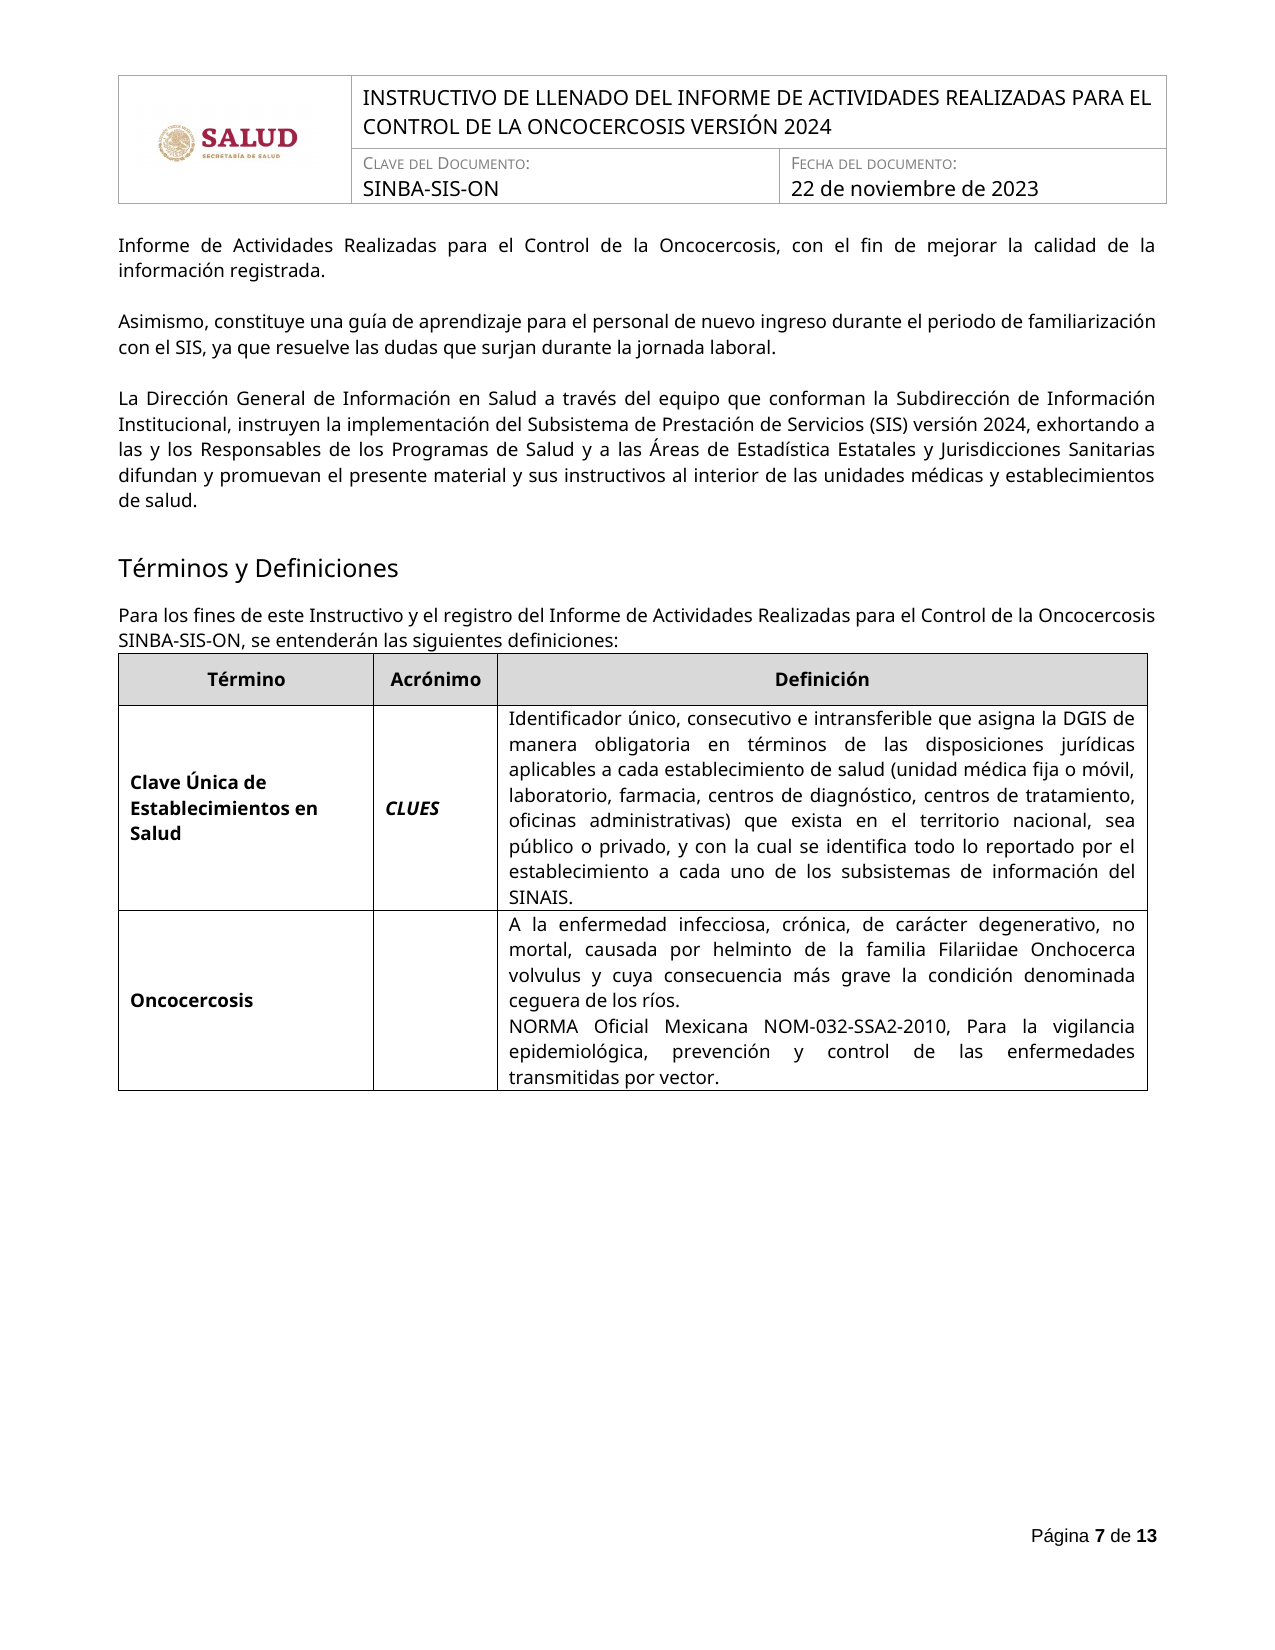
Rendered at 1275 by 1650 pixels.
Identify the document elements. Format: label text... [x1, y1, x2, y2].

text La Dirección General de Información en Salud a través del equipo que conforman la Subdirección de Información Institucional, instruyen la implementación del Subsistema de Prestación de Servicios (SIS) versión 2024, exhortando a las y los Responsables de los Programas de Salud y a las Áreas de Estadística Estatales y Jurisdicciones Sanitarias difundan y promuevan el presente material y sus instructivos al interior de las unidades médicas y establecimientos de salud. [118, 385, 1157, 513]
table_cell Clave Única de Establecimientos en Salud [119, 706, 373, 910]
table_header Acrónimo [374, 654, 497, 705]
text Asimismo, constituye una guía de aprendizaje para el personal de nuevo ingreso durante el periodo de familiarización con el SIS, ya que resuelve las dudas que surjan durante la jornada laboral. [118, 309, 1157, 360]
table_cell [374, 911, 497, 1089]
subtitle Términos y Definiciones [118, 550, 1157, 584]
table_cell A la enfermedad infecciosa, crónica, de carácter degenerativo, no mortal, causada por helminto de la familia Filariidae Onchocerca volvulus y cuya consecuencia más grave la condición denominada ceguera de los ríos. NORMA Oficial Mexicana NOM-032-SSA2-2010, Para la vigilancia epidemiológica, prevención y control de las enfermedades transmitidas por vector. [498, 911, 1147, 1089]
table_header Definición [498, 654, 1147, 705]
table_header Término [119, 654, 373, 705]
picture [129, 95, 326, 183]
table_cell Oncocercosis [119, 911, 373, 1089]
table_cell Identificador único, consecutivo e intransferible que asigna la DGIS de manera obligatoria en términos de las disposiciones jurídicas aplicables a cada establecimiento de salud (unidad médica fija o móvil, laboratorio, farmacia, centros de diagnóstico, centros de tratamiento, oficinas administrativas) que exista en el territorio nacional, sea público o privado, y con la cual se identifica todo lo reportado por el establecimiento a cada uno de los subsistemas de información del SINAIS. [498, 706, 1147, 910]
table_cell CLUES [374, 706, 497, 910]
text Para los fines de este Instructivo y el registro del Informe de Actividades Realizadas para el Control de la Oncocercosis SINBA-SIS-ON, se entenderán las siguientes definiciones: [118, 602, 1157, 653]
